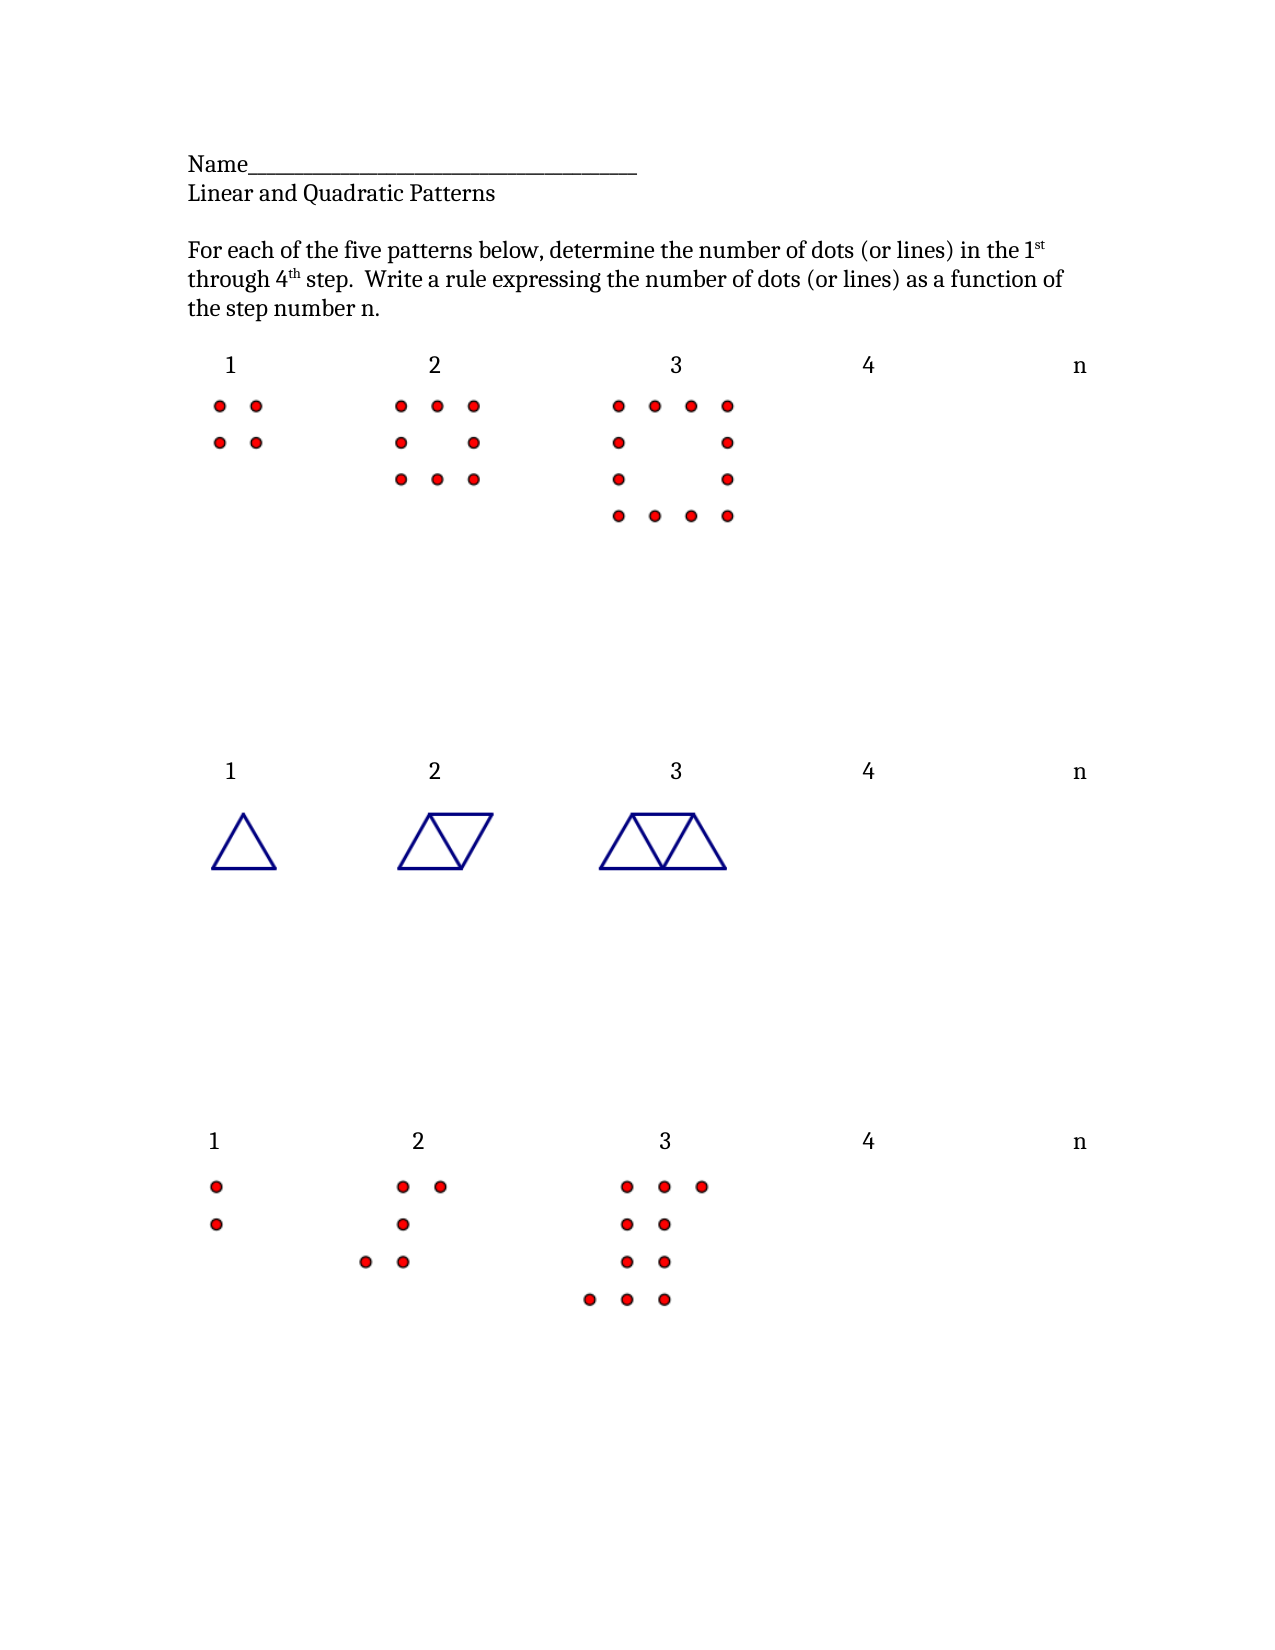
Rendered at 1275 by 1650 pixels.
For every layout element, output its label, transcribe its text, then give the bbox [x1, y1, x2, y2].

text 1 2 3 4 n [187, 757, 1087, 785]
picture [187, 785, 750, 898]
text 1 2 3 4 n [187, 1127, 1087, 1156]
picture [187, 1156, 731, 1330]
text For each of the five patterns below, determine the number of dots (or lines) in the 1st through 4th step. Write a rule expressing the number of dots (or lines) as a function of the step number n. [187, 236, 1087, 322]
text Name__________________________________________ [187, 150, 1087, 179]
picture [187, 380, 769, 556]
text 1 2 3 4 n [187, 351, 1087, 380]
text Linear and Quadratic Patterns [187, 179, 1087, 207]
